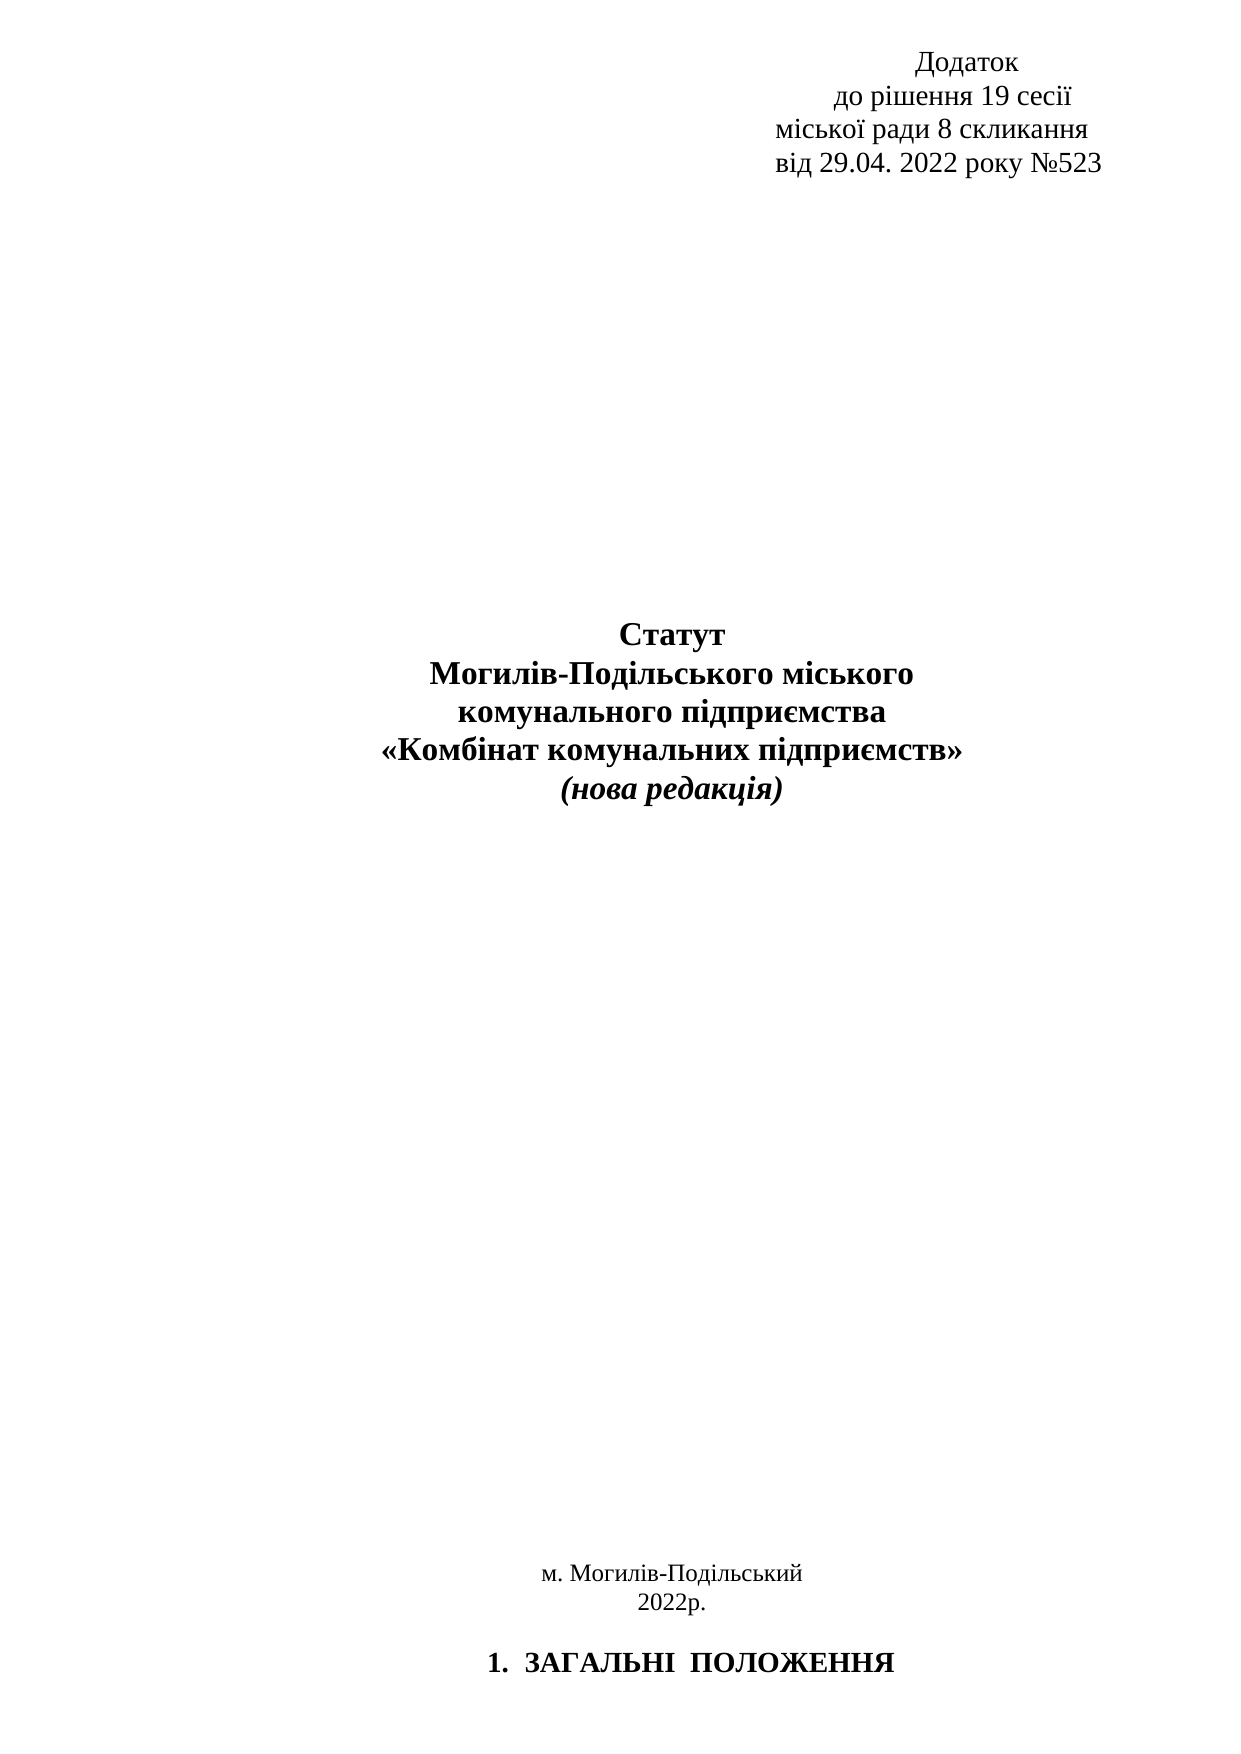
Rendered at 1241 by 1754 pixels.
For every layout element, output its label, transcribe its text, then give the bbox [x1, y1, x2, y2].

text комунального підприємства [177, 691, 1167, 729]
list ЗАГАЛЬНІ ПОЛОЖЕННЯ [215, 1645, 1167, 1678]
text Статут [177, 614, 1167, 653]
text міської ради 8 скликання [177, 111, 1167, 145]
text до рішення 19 сесії [177, 78, 1167, 111]
text м. Могилів-Подільський [177, 1558, 1167, 1587]
text Додаток [177, 44, 1167, 78]
text 2022р. [177, 1587, 1167, 1616]
text (нова редакція) [177, 768, 1167, 806]
text «Комбінат комунальних підприємств» [177, 729, 1167, 768]
text Могилів-Подільського міського [177, 653, 1167, 691]
text від 29.04. 2022 року №523 [177, 145, 1167, 178]
